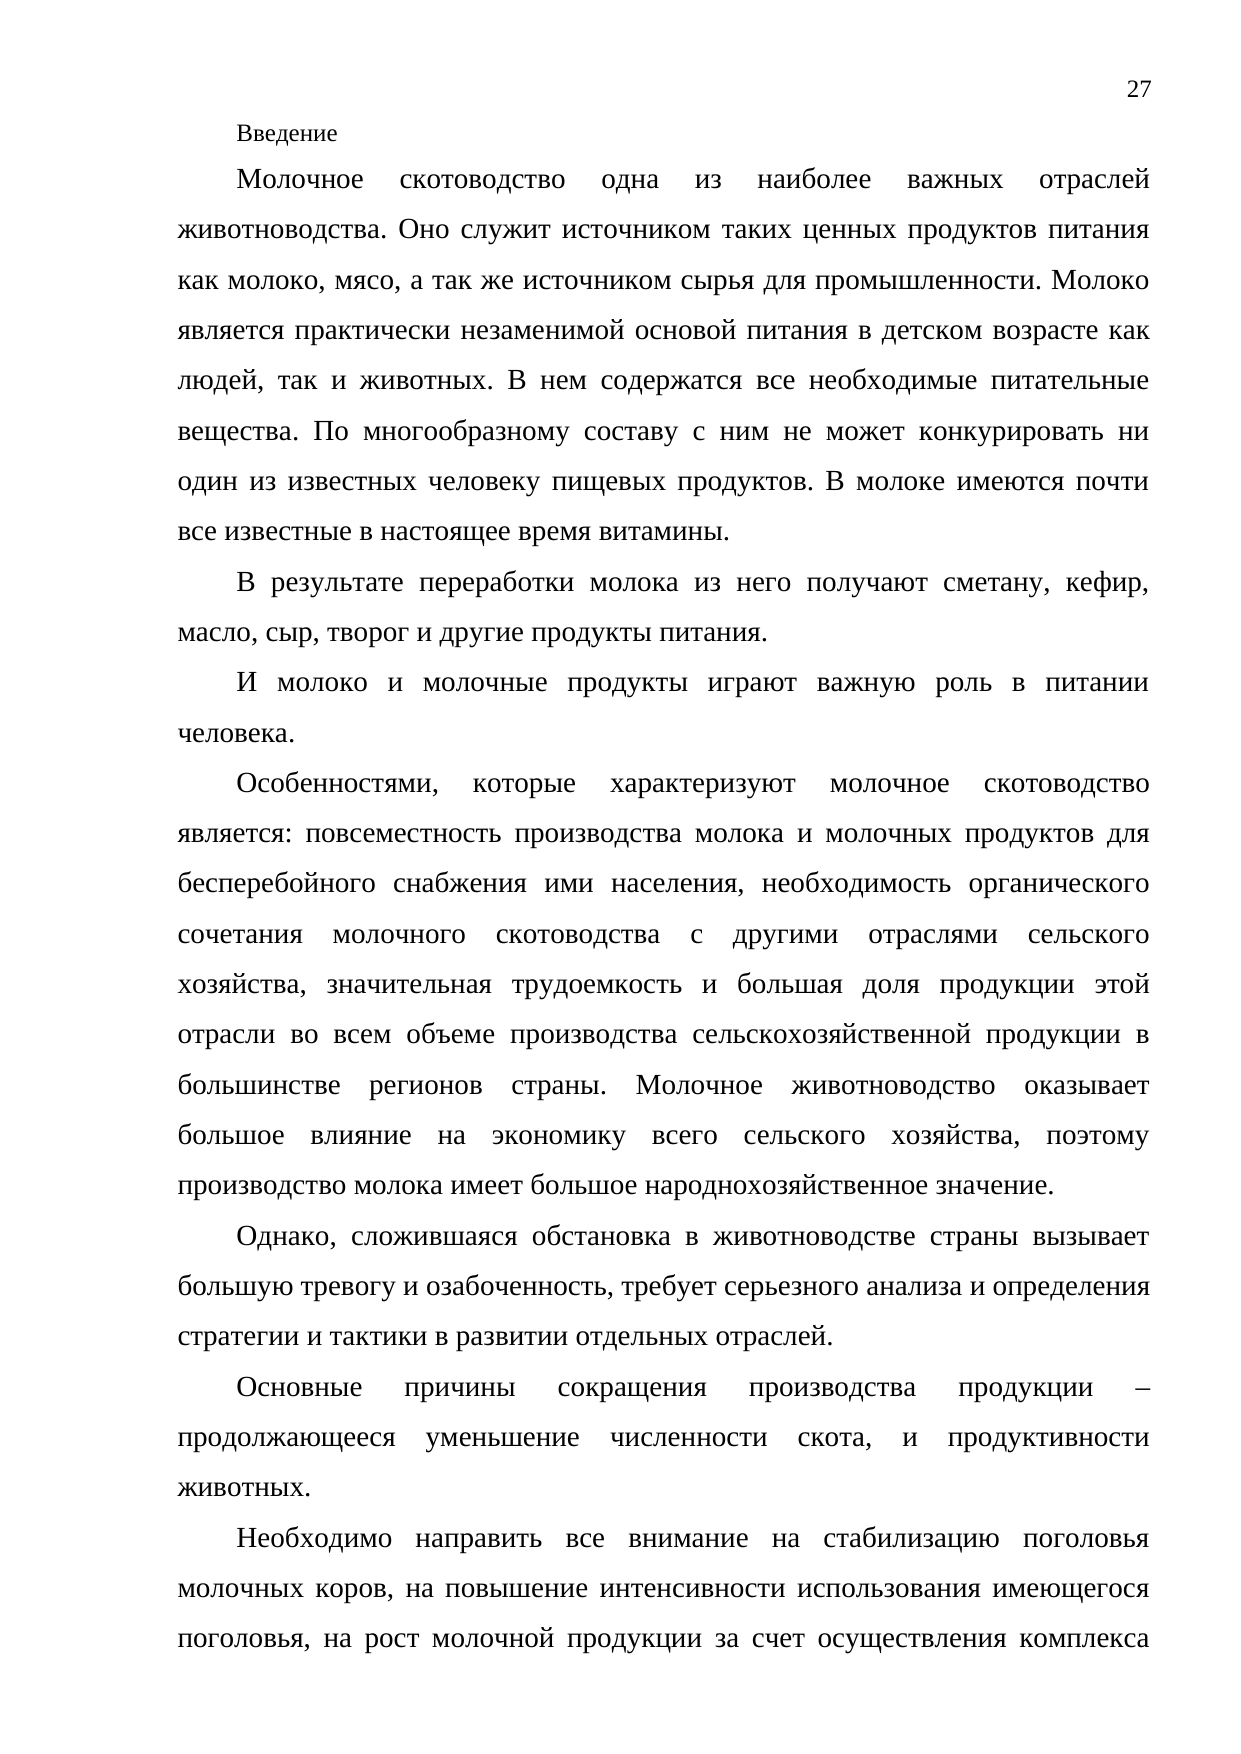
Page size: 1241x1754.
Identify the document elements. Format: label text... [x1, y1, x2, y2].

text Однако, сложившаяся обстановка в животноводстве страны вызывает большую тревогу и озабоченность, требует серьезного анализа и определения стратегии и тактики в развитии отдельных отраслей. [177, 1218, 1151, 1352]
text В результате переработки молока из него получают сметану, кефир, масло, сыр, творог и другие продукты питания. [177, 564, 1151, 648]
text Основные причины сокращения производства продукции – продолжающееся уменьшение численности скота, и продуктивности животных. [177, 1369, 1151, 1503]
text И молоко и молочные продукты играют важную роль в питании человека. [177, 664, 1151, 748]
text Молочное скотоводство одна из наиболее важных отраслей животноводства. Оно служит источником таких ценных продуктов питания как молоко, мясо, а так же источником сырья для промышленности. Молоко является практически незаменимой основой питания в детском возрасте как людей, так и животных. В нем содержатся все необходимые питательные вещества. По многообразному составу с ним не может конкурировать ни один из известных человеку пищевых продуктов. В молоке имеются почти все известные в настоящее время витамины. [177, 161, 1151, 547]
text Особенностями, которые характеризуют молочное скотоводство является: повсеместность производства молока и молочных продуктов для бесперебойного снабжения ими населения, необходимость органического сочетания молочного скотоводства с другими отраслями сельского хозяйства, значительная трудоемкость и большая доля продукции этой отрасли во всем объеме производства сельскохозяйственной продукции в большинстве регионов страны. Молочное животноводство оказывает большое влияние на экономику всего сельского хозяйства, поэтому производство молока имеет большое народнохозяйственное значение. [177, 765, 1151, 1201]
subtitle ПриложенияВведение [177, 118, 1152, 147]
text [177, 1520, 1151, 1654]
